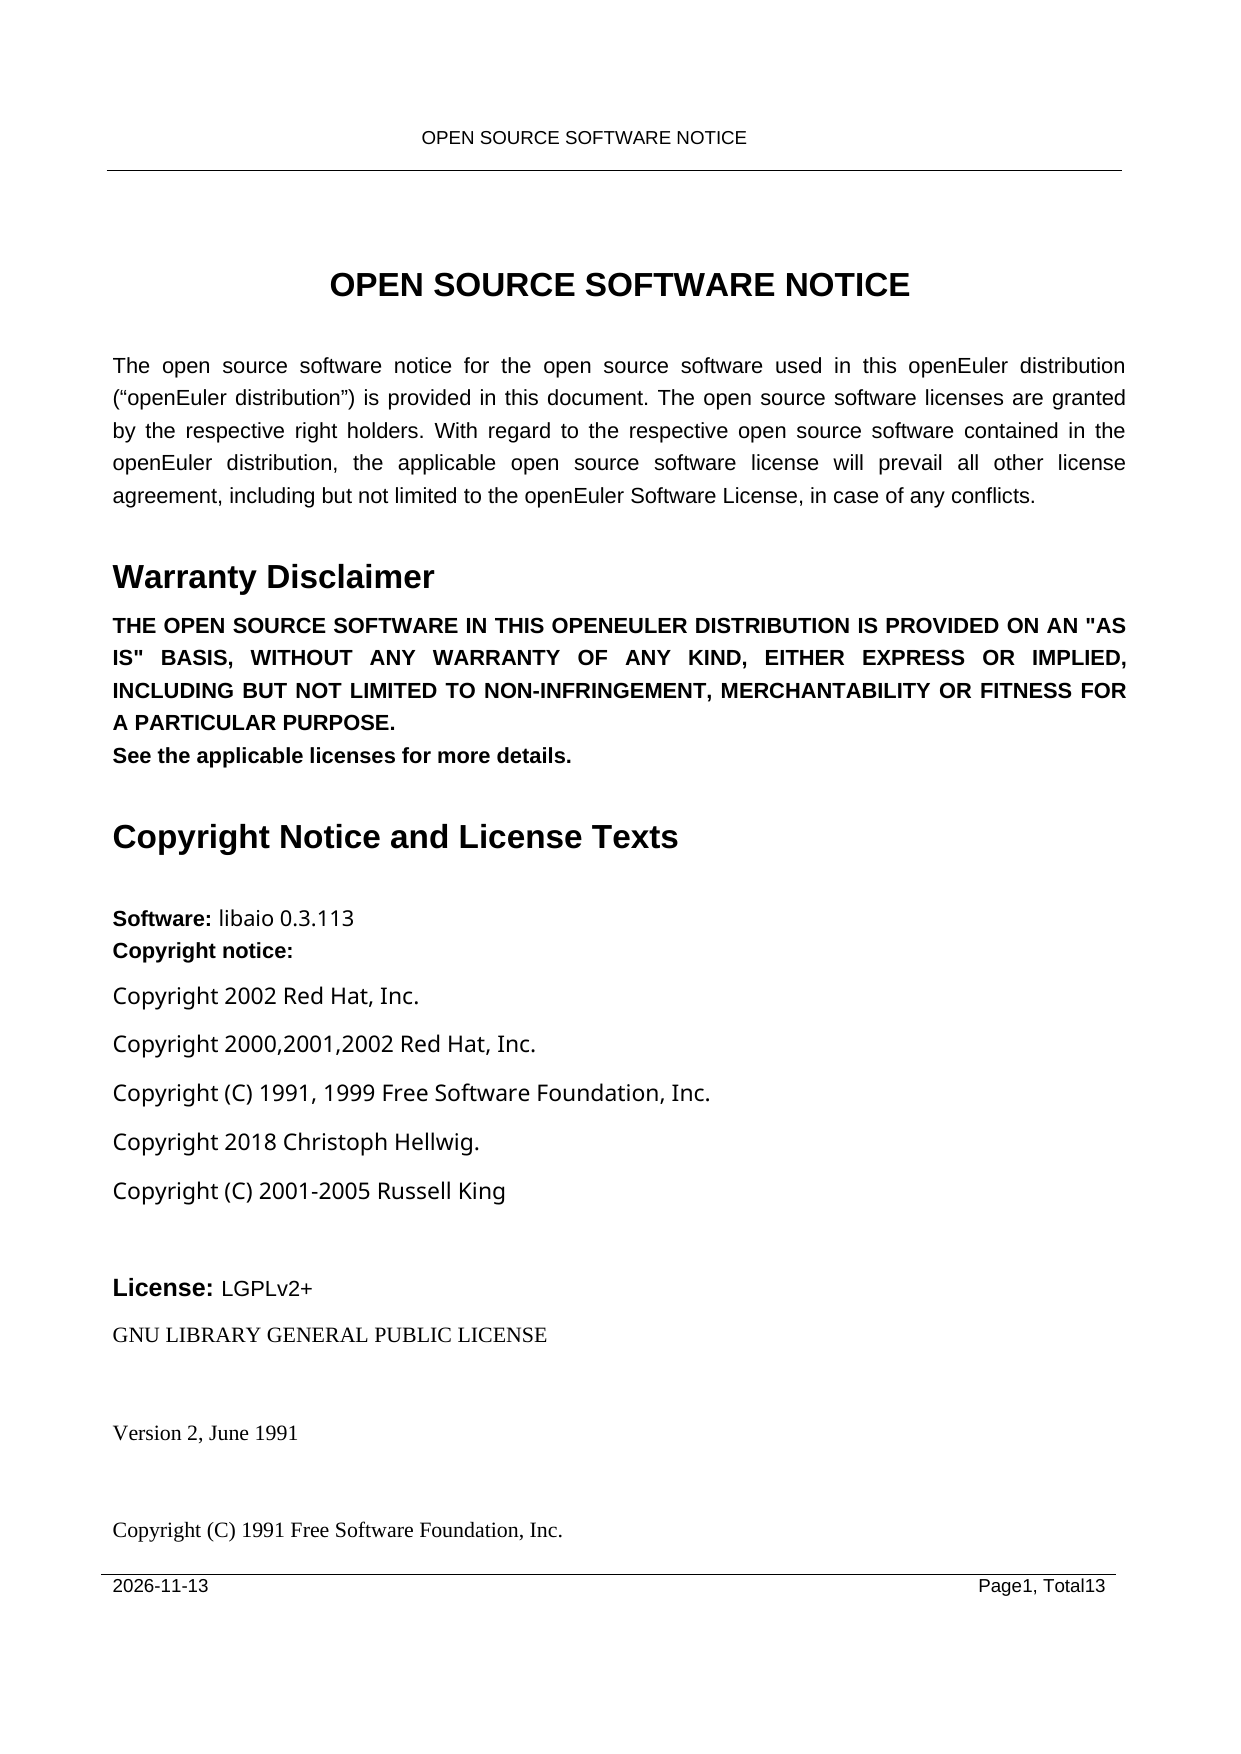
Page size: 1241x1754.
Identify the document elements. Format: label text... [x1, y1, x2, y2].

text The open source software notice for the open source software used in this openEuler distribution (“openEuler distribution”) is provided in this document. The open source software licenses are granted by the respective right holders. With regard to the respective open source software contained in the openEuler distribution, the applicable open source software license will prevail all other license agreement, including but not limited to the openEuler Software License, in case of any conflicts. [112, 349, 1128, 511]
text OPEN SOURCE SOFTWARE NOTICE [112, 251, 1128, 316]
text Copyright Notice and License Texts [112, 804, 1128, 869]
text Warranty Disclaimer [112, 544, 1128, 609]
text License: LGPLv2+ [112, 1272, 1128, 1304]
text Software: libaio 0.3.113 [112, 901, 1128, 934]
text THE OPEN SOURCE SOFTWARE IN THIS OPENEULER DISTRIBUTION IS PROVIDED ON AN "AS IS" BASIS, WITHOUT ANY WARRANTY OF ANY KIND, EITHER EXPRESS OR IMPLIED, INCLUDING BUT NOT LIMITED TO NON-INFRINGEMENT, MERCHANTABILITY OR FITNESS FOR A PARTICULAR PURPOSE. See the applicable licenses for more details. [112, 609, 1128, 771]
text Copyright notice: [112, 934, 1128, 966]
text Copyright 2002 Red Hat, Inc. Copyright 2000,2001,2002 Red Hat, Inc. Copyright (C) 1991, 1999 Free Software Foundation, Inc. Copyright 2018 Christoph Hellwig. Copyright (C) 2001-2005 Russell King [112, 979, 1128, 1255]
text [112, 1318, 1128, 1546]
